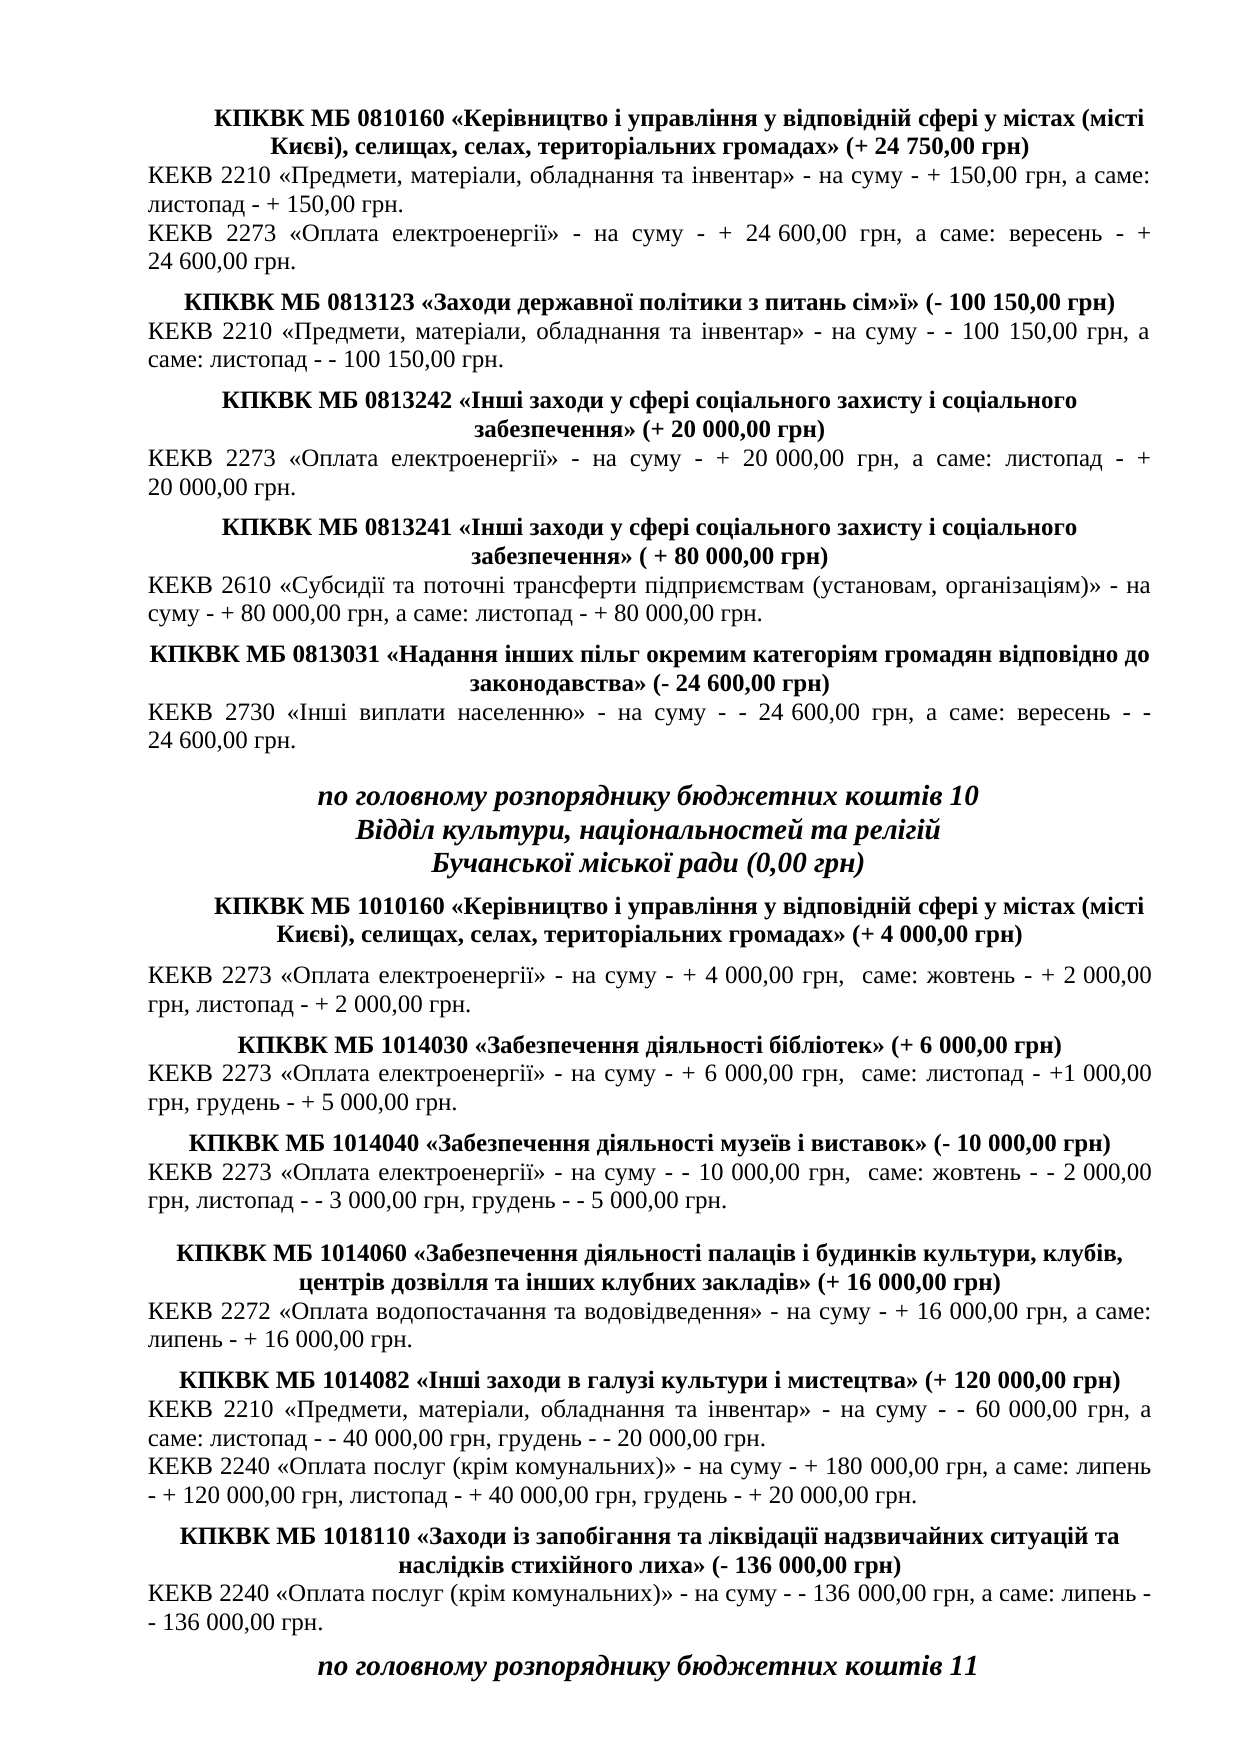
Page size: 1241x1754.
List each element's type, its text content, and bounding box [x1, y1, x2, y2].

text КПКВК МБ 0813123 «Заходи державної політики з питань сім»ї» (- 100 150,00 грн) [148, 287, 1152, 316]
text КПКВК МБ 1018110 «Заходи із запобігання та ліквідації надзвичайних ситуацій та наслідків стихійного лиха» (- 136 000,00 грн) [148, 1521, 1152, 1578]
text КЕКВ 2730 «Інші виплати населенню» - на суму - - 24 600,00 грн, а саме: вересень - - 24 600,00 грн. [148, 697, 1152, 754]
text по головному розпоряднику бюджетних коштів 10 [148, 778, 1152, 812]
text КПКВК МБ 1010160 «Керівництво і управління у відповідній сфері у містах (місті Києві), селищах, селах, територіальних громадах» (+ 4 000,00 грн) [148, 891, 1152, 948]
text Бучанської міської ради (0,00 грн) [148, 845, 1152, 879]
text КПКВК МБ 1014040 «Забезпечення діяльності музеїв і виставок» (- 10 000,00 грн) [148, 1128, 1152, 1157]
text КЕКВ 2273 «Оплата електроенергії» - на суму - + 6 000,00 грн, саме: листопад - +1 000,00 грн, грудень - + 5 000,00 грн. [148, 1058, 1152, 1116]
text КЕКВ 2273 «Оплата електроенергії» - на суму - + 4 000,00 грн, саме: жовтень - + 2 000,00 грн, листопад - + 2 000,00 грн. [148, 960, 1152, 1018]
text КПКВК МБ 0813241 «Інші заходи у сфері соціального захисту і соціального забезпечення» ( + 80 000,00 грн) [148, 512, 1152, 570]
text КЕКВ 2272 «Оплата водопостачання та водовідведення» - на суму - + 16 000,00 грн, а саме: липень - + 16 000,00 грн. [148, 1296, 1152, 1353]
text КПКВК МБ 1014030 «Забезпечення діяльності бібліотек» (+ 6 000,00 грн) [148, 1030, 1152, 1058]
text КЕКВ 2273 «Оплата електроенергії» - на суму - + 24 600,00 грн, а саме: вересень - + 24 600,00 грн. [148, 218, 1152, 275]
text по головному розпоряднику бюджетних коштів 11 [148, 1648, 1152, 1681]
text КЕКВ 2210 «Предмети, матеріали, обладнання та інвентар» - на суму - - 100 150,00 грн, а саме: листопад - - 100 150,00 грн. [148, 316, 1152, 373]
text КЕКВ 2610 «Субсидії та поточні трансферти підприємствам (установам, організаціям)» - на суму - + 80 000,00 грн, а саме: листопад - + 80 000,00 грн. [148, 570, 1152, 627]
text КЕКВ 2273 «Оплата електроенергії» - на суму - - 10 000,00 грн, саме: жовтень - - 2 000,00 грн, листопад - - 3 000,00 грн, грудень - - 5 000,00 грн. [148, 1157, 1152, 1214]
text КЕКВ 2210 «Предмети, матеріали, обладнання та інвентар» - на суму - + 150,00 грн, а саме: листопад - + 150,00 грн. [148, 160, 1152, 218]
text КЕКВ 2210 «Предмети, матеріали, обладнання та інвентар» - на суму - - 60 000,00 грн, а саме: листопад - - 40 000,00 грн, грудень - - 20 000,00 грн. [148, 1394, 1152, 1451]
text КПКВК МБ 0810160 «Керівництво і управління у відповідній сфері у містах (місті Києві), селищах, селах, територіальних громадах» (+ 24 750,00 грн) [148, 103, 1152, 160]
text КЕКВ 2240 «Оплата послуг (крім комунальних)» - на суму - + 180 000,00 грн, а саме: липень - + 120 000,00 грн, листопад - + 40 000,00 грн, грудень - + 20 000,00 грн. [148, 1451, 1152, 1509]
text КЕКВ 2273 «Оплата електроенергії» - на суму - + 20 000,00 грн, а саме: листопад - + 20 000,00 грн. [148, 443, 1152, 500]
text КПКВК МБ 1014060 «Забезпечення діяльності палаців і будинків культури, клубів, центрів дозвілля та інших клубних закладів» (+ 16 000,00 грн) [148, 1238, 1152, 1296]
text КЕКВ 2240 «Оплата послуг (крім комунальних)» - на суму - - 136 000,00 грн, а саме: липень - - 136 000,00 грн. [148, 1578, 1152, 1636]
text КПКВК МБ 0813031 «Надання інших пільг окремим категоріям громадян відповідно до законодавства» (- 24 600,00 грн) [148, 639, 1152, 697]
text КПКВК МБ 0813242 «Інші заходи у сфері соціального захисту і соціального забезпечення» (+ 20 000,00 грн) [148, 385, 1152, 443]
text Відділ культури, національностей та релігій [148, 812, 1152, 845]
text КПКВК МБ 1014082 «Інші заходи в галузі культури і мистецтва» (+ 120 000,00 грн) [148, 1365, 1152, 1394]
